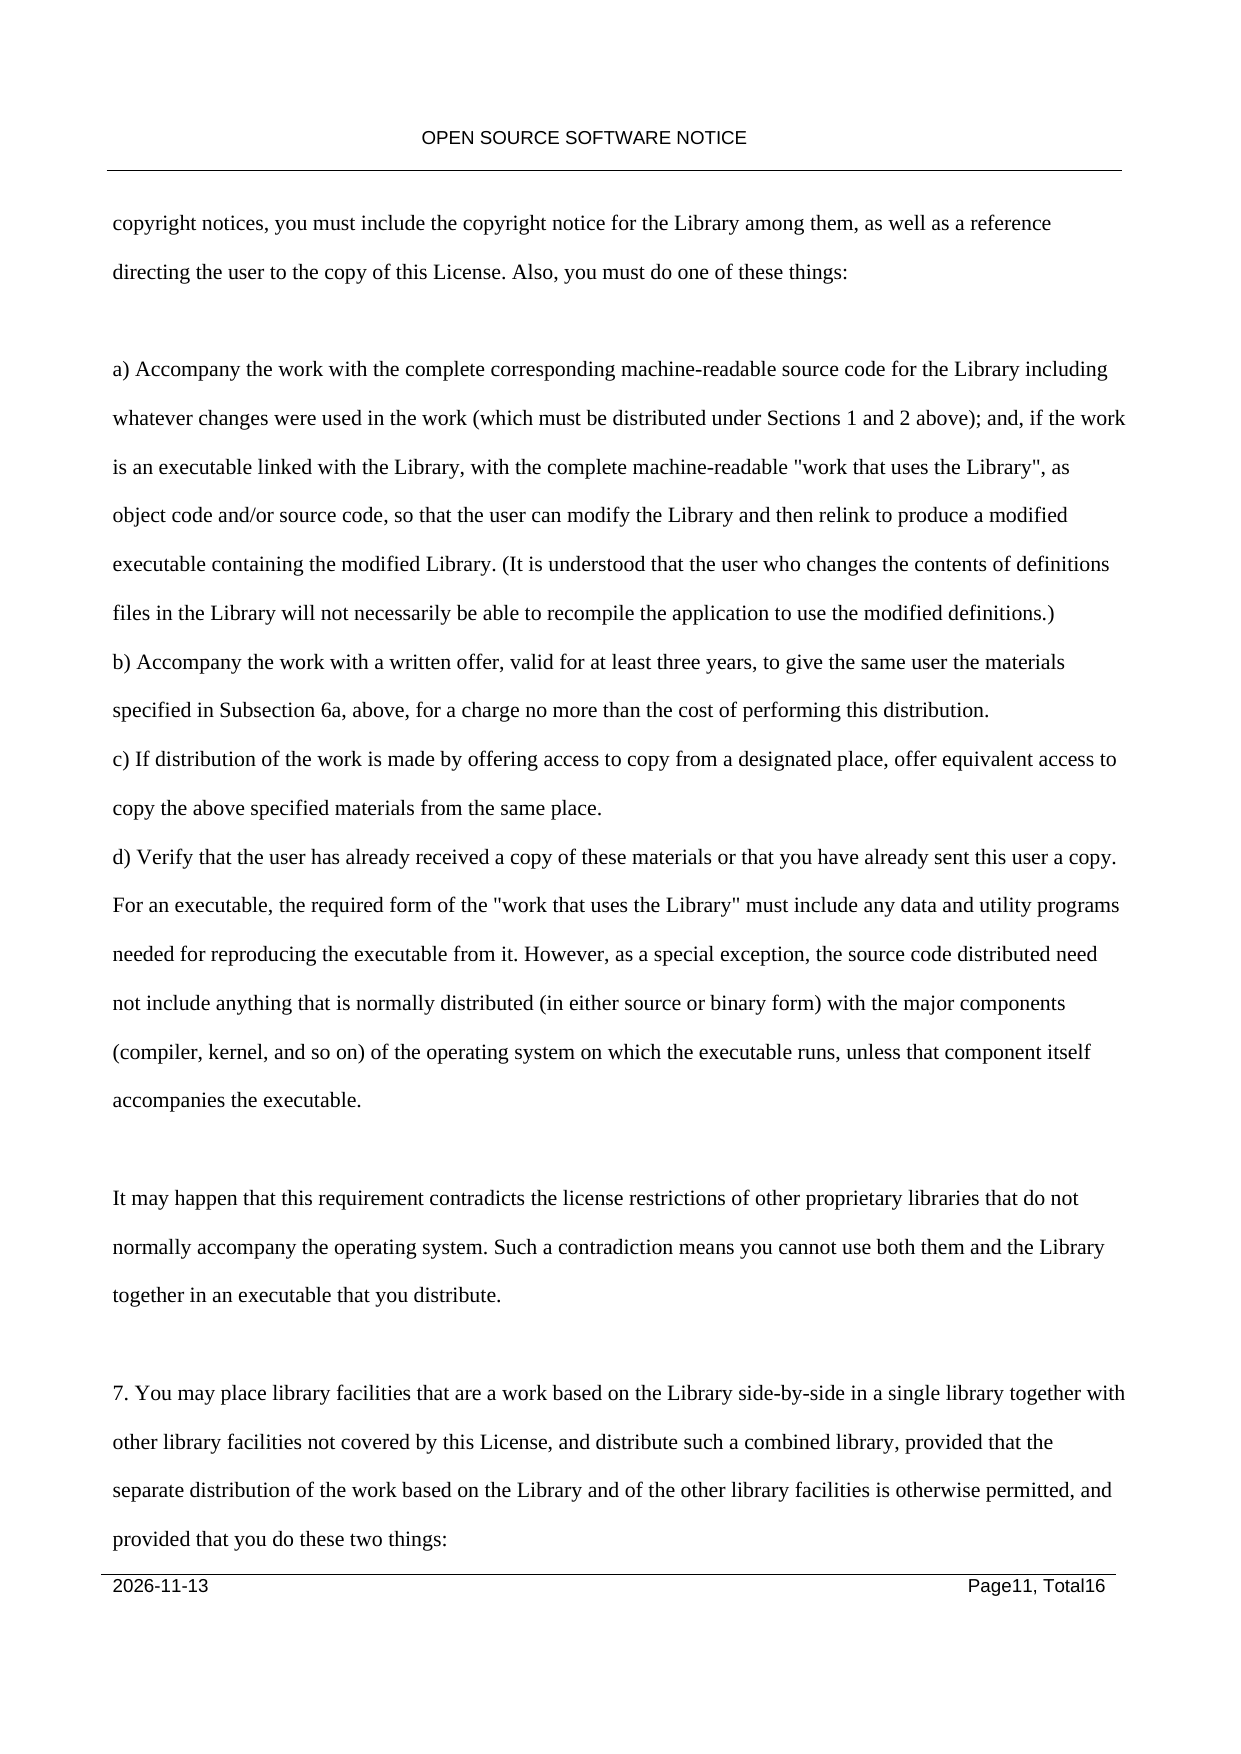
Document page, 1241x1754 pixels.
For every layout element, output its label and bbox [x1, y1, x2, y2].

text [112, 206, 1128, 1555]
